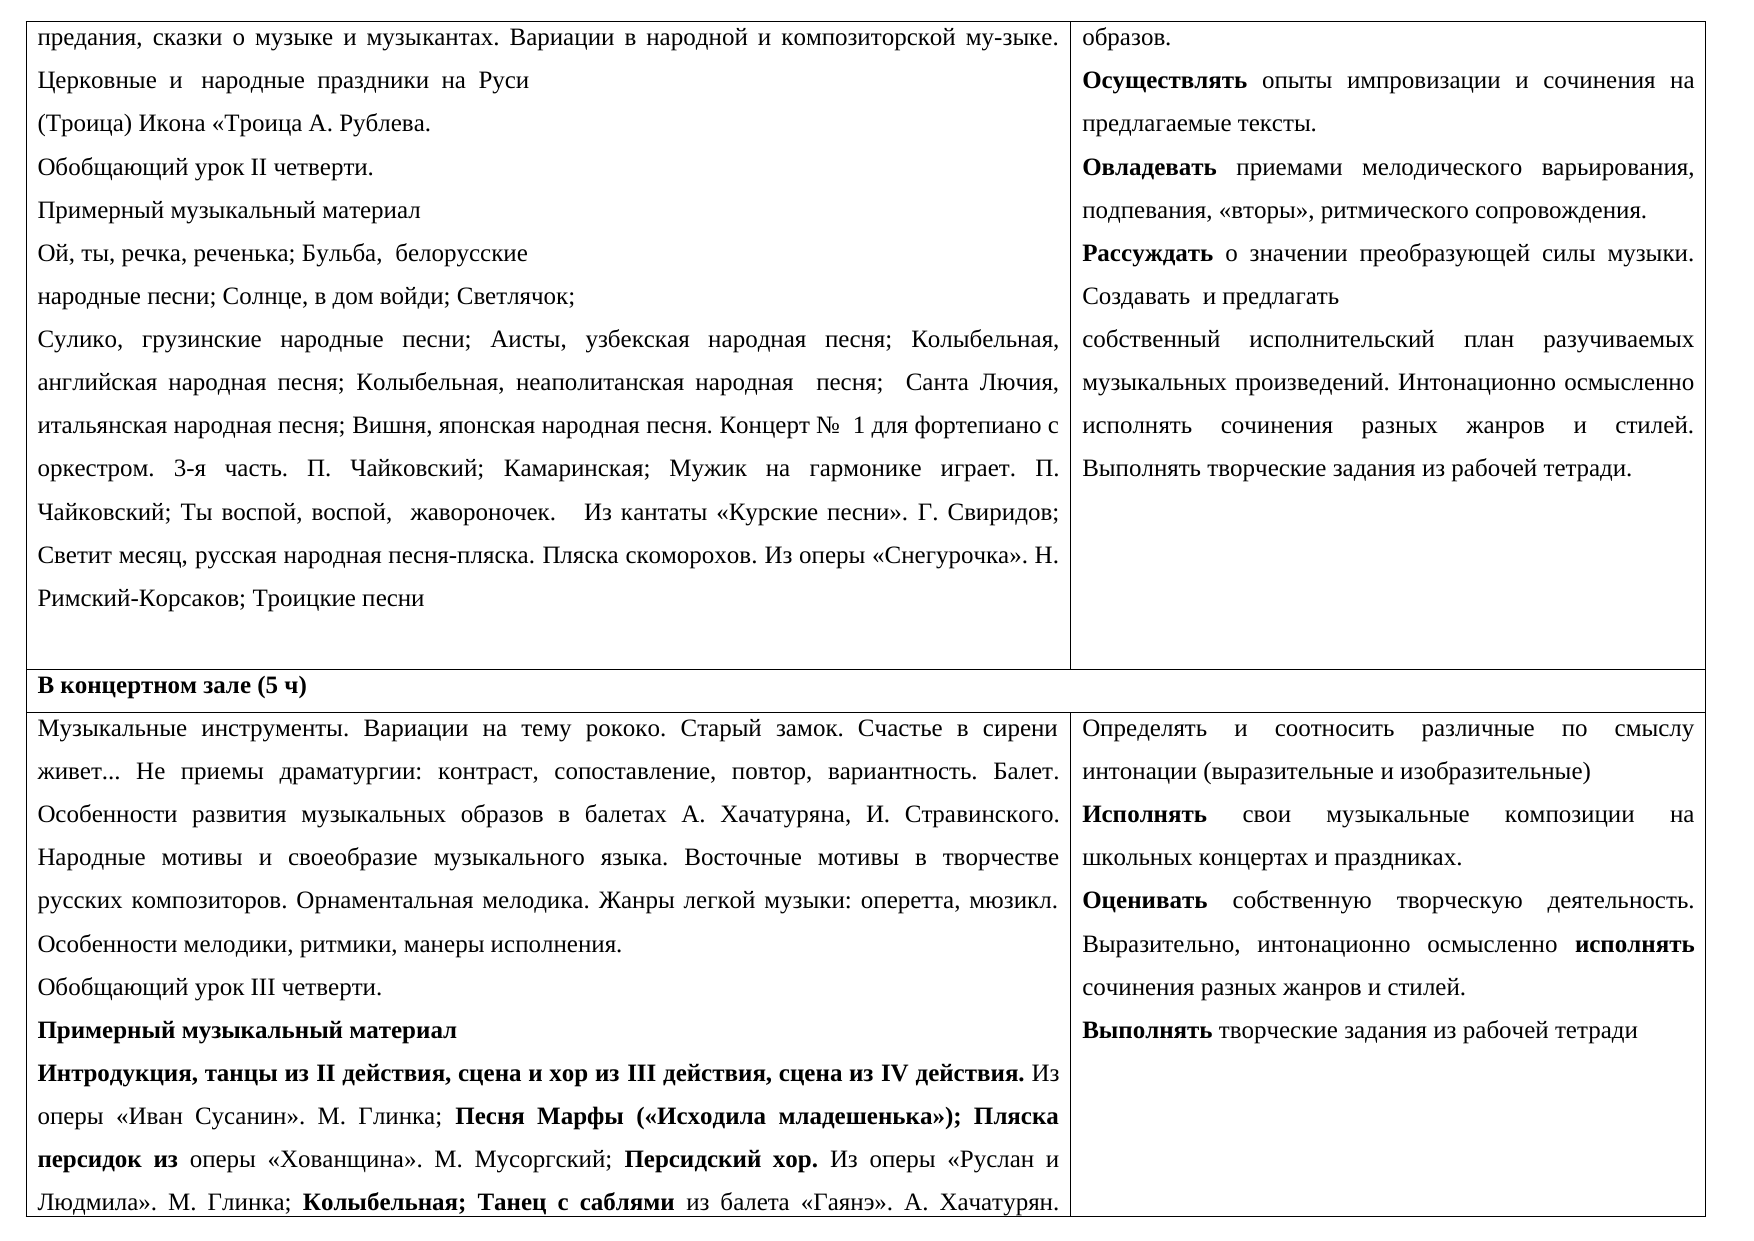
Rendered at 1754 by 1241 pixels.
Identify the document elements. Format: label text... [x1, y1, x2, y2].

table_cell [1071, 713, 1705, 1216]
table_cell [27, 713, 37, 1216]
table_cell В концертном зале (5 ч) [27, 670, 1705, 712]
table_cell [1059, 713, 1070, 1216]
